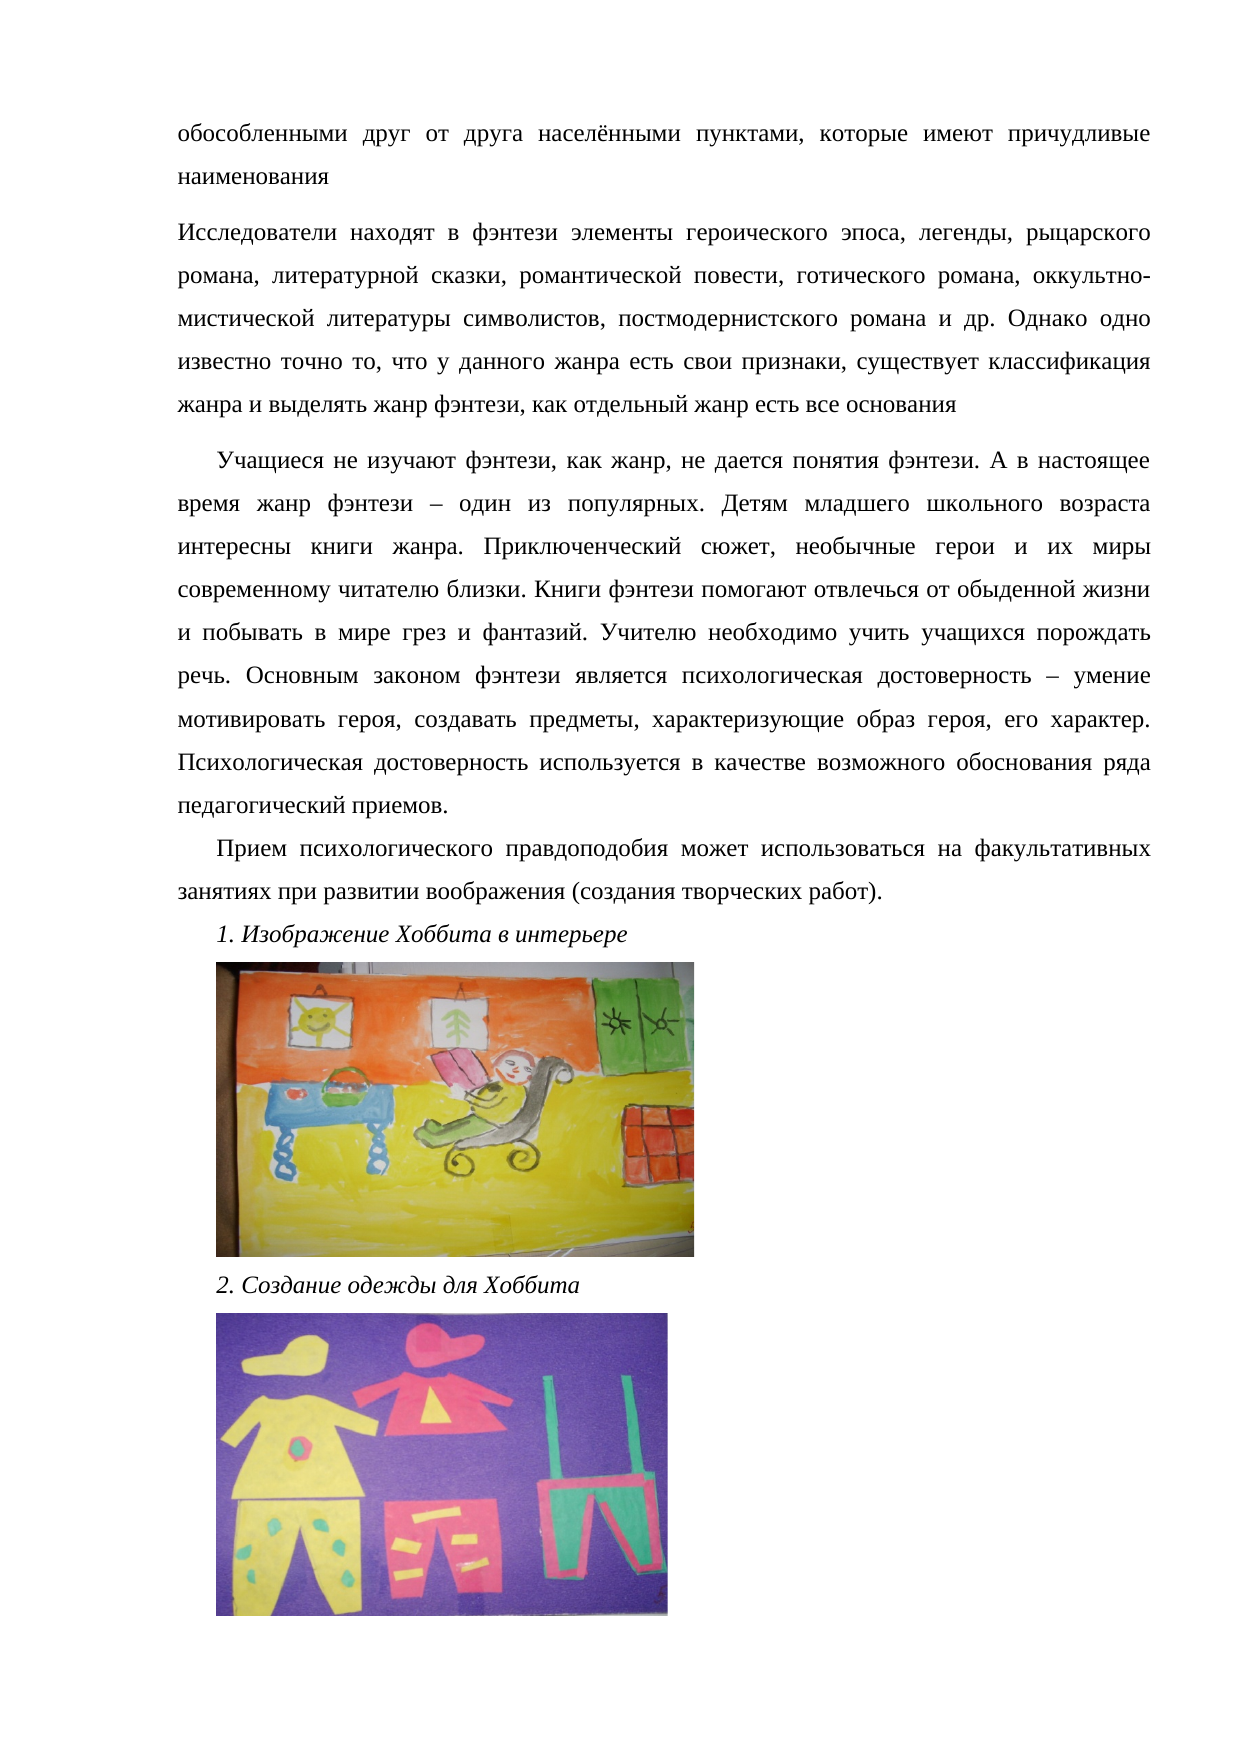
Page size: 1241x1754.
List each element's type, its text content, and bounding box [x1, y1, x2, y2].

picture [216, 1313, 668, 1616]
text Исследователи находят в фэнтези элементы героического эпоса, легенды, рыцарского романа, литературной сказки, романтической повести, готического романа, оккультно-мистической литературы символистов, постмодернистского романа и др. Однако одно известно точно то, что у данного жанра есть свои признаки, существует классификация жанра и выделять жанр фэнтези, как отдельный жанр есть все основания [177, 217, 1152, 418]
picture [216, 962, 695, 1257]
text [177, 118, 1152, 190]
text 2. Создание одежды для Хоббита [177, 1271, 1152, 1299]
text Прием психологического правдоподобия может использоваться на факультативных занятиях при развитии воображения (создания творческих работ). [177, 833, 1152, 905]
text 1. Изображение Хоббита в интерьере [177, 919, 1152, 948]
text Учащиеся не изучают фэнтези, как жанр, не дается понятия фэнтези. А в настоящее время жанр фэнтези – один из популярных. Детям младшего школьного возраста интересны книги жанра. Приключенческий сюжет, необычные герои и их миры современному читателю близки. Книги фэнтези помогают отвлечься от обыденной жизни и побывать в мире грез и фантазий. Учителю необходимо учить учащихся порождать речь. Основным законом фэнтези является психологическая достоверность – умение мотивировать героя, создавать предметы, характеризующие образ героя, его характер. Психологическая достоверность используется в качестве возможного обоснования ряда педагогический приемов. [177, 445, 1152, 819]
